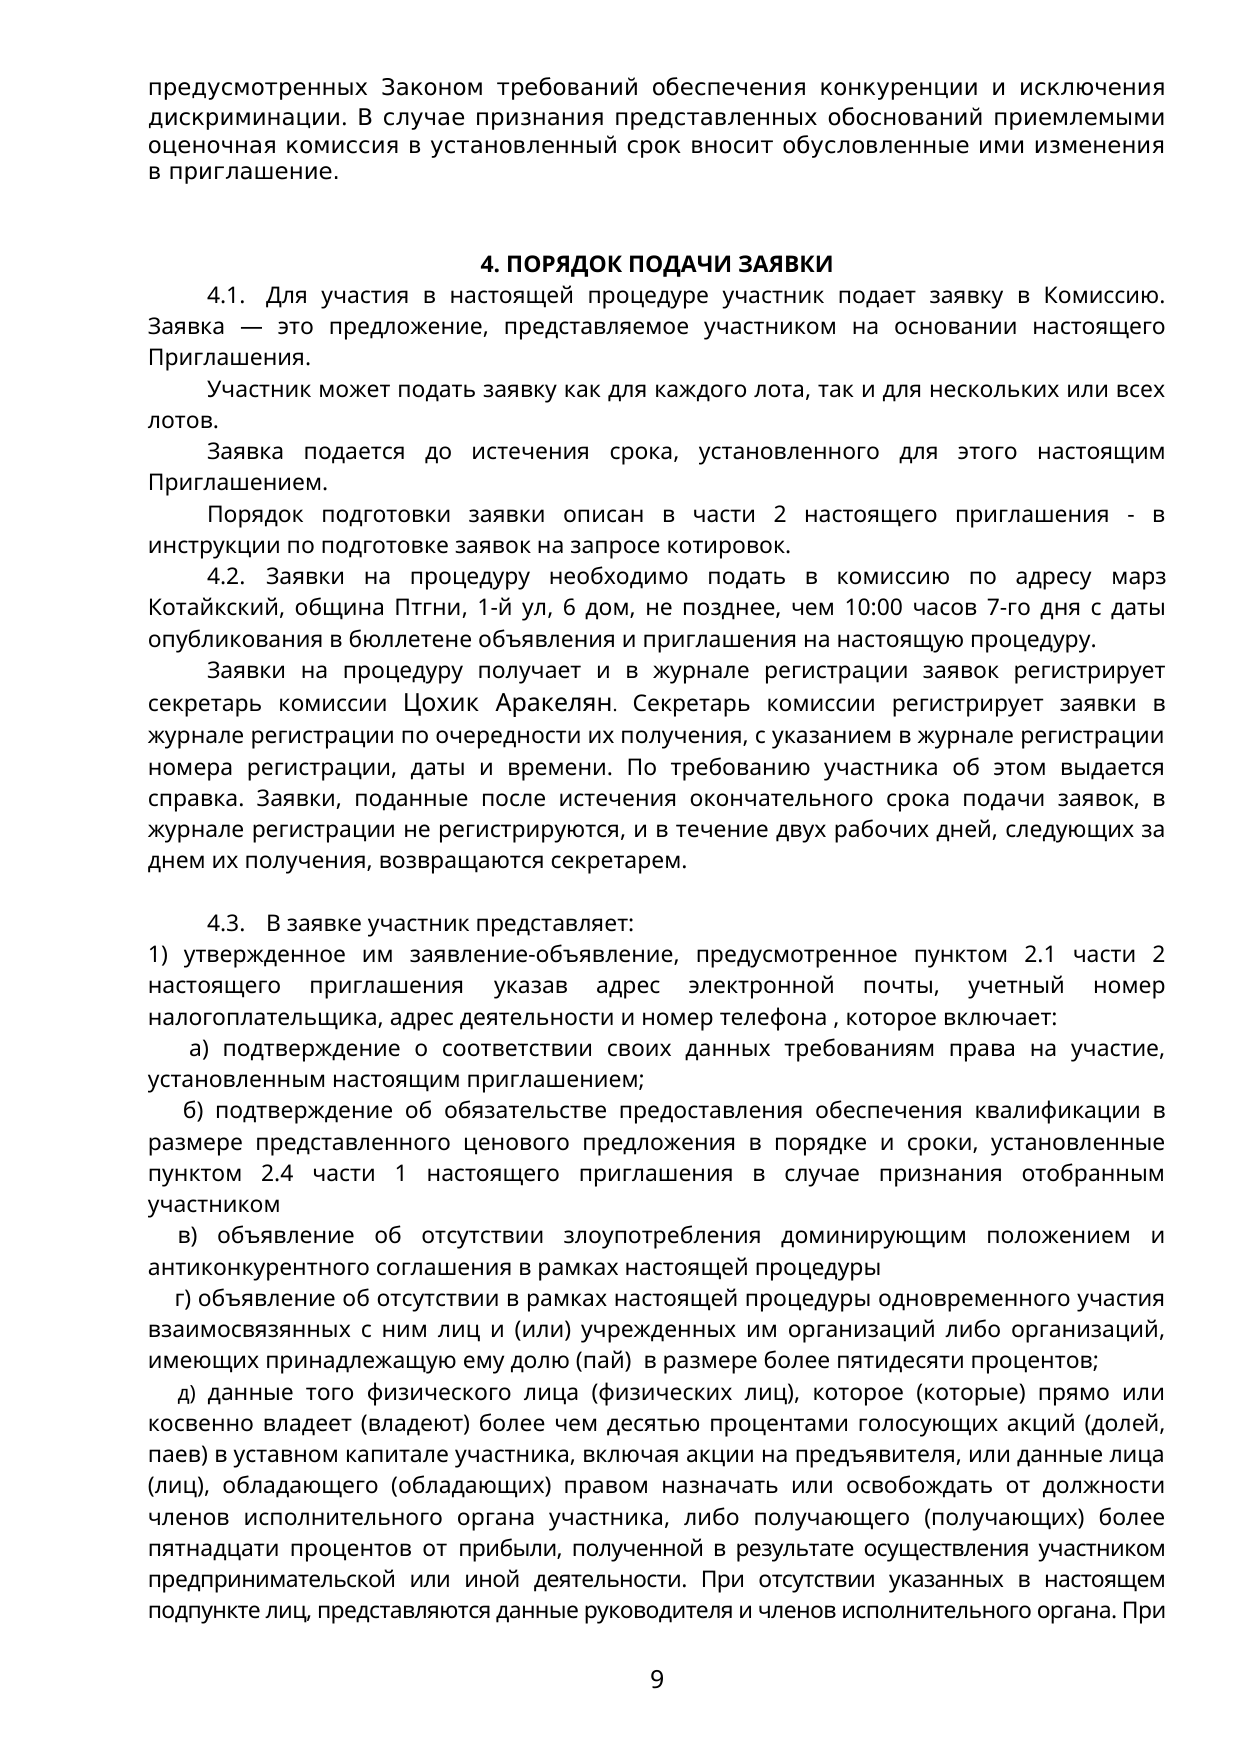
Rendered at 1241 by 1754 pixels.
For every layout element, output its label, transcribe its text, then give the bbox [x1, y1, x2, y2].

text а) подтверждение о соответствии своих данных требованиям права на участие, установленным настоящим приглашением; [148, 1032, 1166, 1094]
text 4.2. Заявки на процедуру необходимо подать в комиссию по адресу марз Котайкский, община Птгни, 1-й ул, 6 дом, не позднее, чем 10:00 часов 7-го дня с даты опубликования в бюллетене объявления и приглашения на настоящую процедуру. [148, 560, 1166, 654]
text Порядок подготовки заявки описан в части 2 настоящего приглашения - в инструкции по подготовке заявок на запросе котировок. [148, 498, 1166, 560]
text б) подтверждение об обязательстве предоставления обеспечения квалификации в размере представленного ценового предложения в порядке и сроки, установленные пунктом 2.4 части 1 настоящего приглашения в случае признания отобранным участником [148, 1094, 1166, 1219]
text в) объявление об отсутствии злоупотребления доминирующим положением и антиконкурентного соглашения в рамках настоящей процедуры [148, 1219, 1166, 1282]
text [148, 1375, 1166, 1625]
text Заявки на процедуру получает и в журнале регистрации заявок регистрирует секретарь комиссии Цохик Аракелян. Секретарь комиссии регистрирует заявки в журнале регистрации по очередности их получения, с указанием в журнале регистрации номера регистрации, даты и времени. По требованию участника об этом выдается справка. Заявки, поданные после истечения окончательного срока подачи заявок, в журнале регистрации не регистрируются, и в течение двух рабочих дней, следующих за днем их получения, возвращаются секретарем. [148, 654, 1166, 875]
text 4. ПОРЯДОК ПОДАЧИ ЗАЯВКИ [148, 248, 1166, 279]
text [148, 74, 1166, 185]
text Заявка подается до истечения срока, установленного для этого настоящим Приглашением. [148, 435, 1166, 498]
text 4.1. Для участия в настоящей процедуре участник подает заявку в Комиссию. Заявка — это предложение, представляемое участником на основании настоящего Приглашения. [148, 279, 1166, 373]
text г) объявление об отсутствии в рамках настоящей процедуры одновременного участия взаимосвязянных с ним лиц и (или) учрежденных им организаций либо организаций, имеющих принадлежащую ему долю (пай) в размере более пятидесяти процентов; [148, 1282, 1166, 1375]
text Участник может подать заявку как для каждого лота, так и для нескольких или всех лотов. [148, 373, 1166, 435]
text 1) утвержденное им заявление-объявление, предусмотренное пунктом 2.1 части 2 настоящего приглашения указав адрес электронной почты, учетный номер налогоплательщика, адрес деятельности и номер телефона , которое включает: [148, 938, 1166, 1032]
text 4.3. В заявке участник представляет: [148, 907, 1166, 938]
